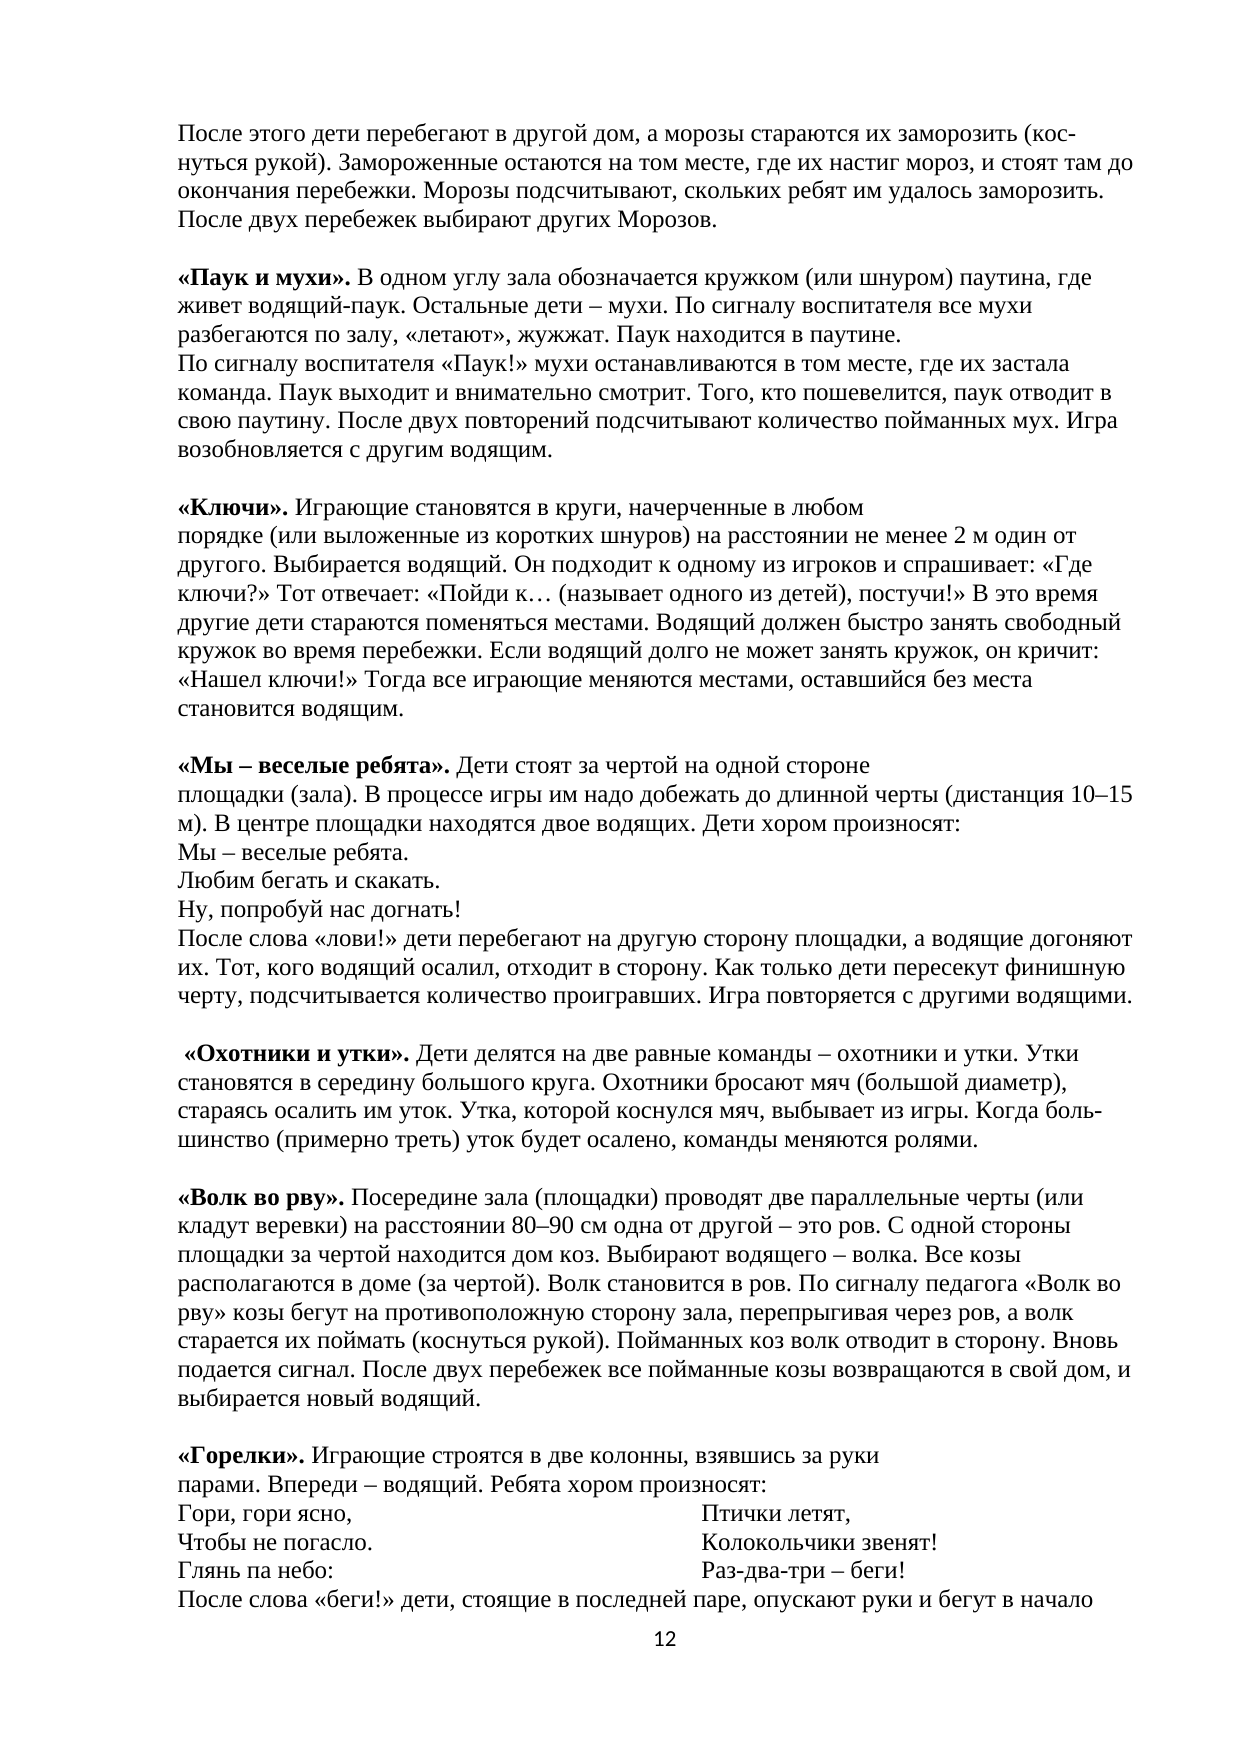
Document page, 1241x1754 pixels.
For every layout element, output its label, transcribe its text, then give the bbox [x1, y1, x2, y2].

text По сигналу воспитателя «Паук!» мухи останавливаются в том месте, где их застала [177, 348, 1152, 377]
text Птички летят, [701, 1498, 1152, 1527]
text черту, подсчитывается количество проигравших. Игра повторяется с другими водящими. [177, 981, 1152, 1009]
text окончания перебежки. Морозы подсчитывают, скольких ребят им удалось заморозить. После двух перебежек выбирают других Морозов. [177, 176, 1152, 233]
text Гори, гори ясно, [177, 1498, 627, 1527]
text «Паук и мухи». В одном углу зала обозначается кружком (или шнуром) паутина, где живет водящий-паук. Остальные дети – мухи. По сигналу воспитателя все мухи разбегаются по залу, «летают», жужжат. Паук находится в паутине. [177, 262, 1152, 348]
text «Мы – веселые ребята». Дети стоят за чертой на одной стороне [177, 751, 1152, 779]
text Чтобы не погасло. [177, 1527, 627, 1556]
text После слова «беги!» дети, стоящие в последней паре, опускают руки и бегут в начало [177, 1584, 1152, 1613]
text нуться рукой). Замороженные остаются на том месте, где их настиг мороз, и стоят там до [177, 147, 1152, 176]
text После слова «лови!» дети перебегают на другую сторону площадки, а водящие догоняют их. Тот, кого водящий осалил, отходит в сторону. Как только дети пересекут финишную [177, 923, 1152, 981]
text «Горелки». Играющие строятся в две колонны, взявшись за руки [177, 1441, 1152, 1469]
text «Охотники и утки». Дети делятся на две равные команды – охотники и утки. Утки становятся в середину большого круга. Охотники бросают мяч (большой диаметр), стараясь осалить им уток. Утка, которой коснулся мяч, выбывает из игры. Когда боль- [177, 1038, 1152, 1124]
text парами. Впереди – водящий. Ребята хором произносят: [177, 1469, 1152, 1498]
text Раз-два-три – беги! [701, 1556, 1152, 1584]
text Любим бегать и скакать. [177, 866, 1152, 894]
text порядке (или выложенные из коротких шнуров) на расстоянии не менее 2 м один от другого. Выбирается водящий. Он подходит к одному из игроков и спрашивает: «Где ключи?» Тот отвечает: «Пойди к… (называет одного из детей), постучи!» В это время другие дети стараются поменяться местами. Водящий должен быстро занять свободный кружок во время перебежки. Если водящий долго не может занять кружок, он кричит: «Нашел ключи!» Тогда все играющие меняются местами, оставшийся без места становится водящим. [177, 521, 1152, 722]
text команда. Паук выходит и внимательно смотрит. Того, кто пошевелится, паук отводит в свою паутину. После двух повторений подсчитывают количество пойманных мух. Игра возобновляется с другим водящим. [177, 377, 1152, 463]
text Ну, попробуй нас догнать! [177, 894, 1152, 923]
text Мы – веселые ребята. [177, 837, 1152, 866]
text «Волк во рву». Посередине зала (площадки) проводят две параллельные черты (или кладут веревки) на расстоянии 80–90 см одна от другой – это ров. С одной стороны площадки за чертой находится дом коз. Выбирают водящего – волка. Все козы располагаются в доме (за чертой). Волк становится в ров. По сигналу педагога «Волк во рву» козы бегут на противоположную сторону зала, перепрыгивая через ров, а волк старается их поймать (коснуться рукой). Пойманных коз волк отводит в сторону. Вновь подается сигнал. После двух перебежек все пойманные козы возвращаются в свой дом, и выбирается новый водящий. [177, 1182, 1152, 1412]
text Колокольчики звенят! [701, 1527, 1152, 1556]
text площадки (зала). В процессе игры им надо добежать до длинной черты (дистанция 10–15 м). В центре площадки находятся двое водящих. Дети хором произносят: [177, 779, 1152, 837]
text «Ключи». Играющие становятся в круги, начерченные в любом [177, 492, 1152, 521]
text шинство (примерно треть) уток будет осалено, команды меняются ролями. [177, 1124, 1152, 1153]
text Глянь па небо: [177, 1556, 627, 1584]
text После этого дети перебегают в другой дом, а морозы стараются их заморозить (кос- [177, 118, 1152, 147]
